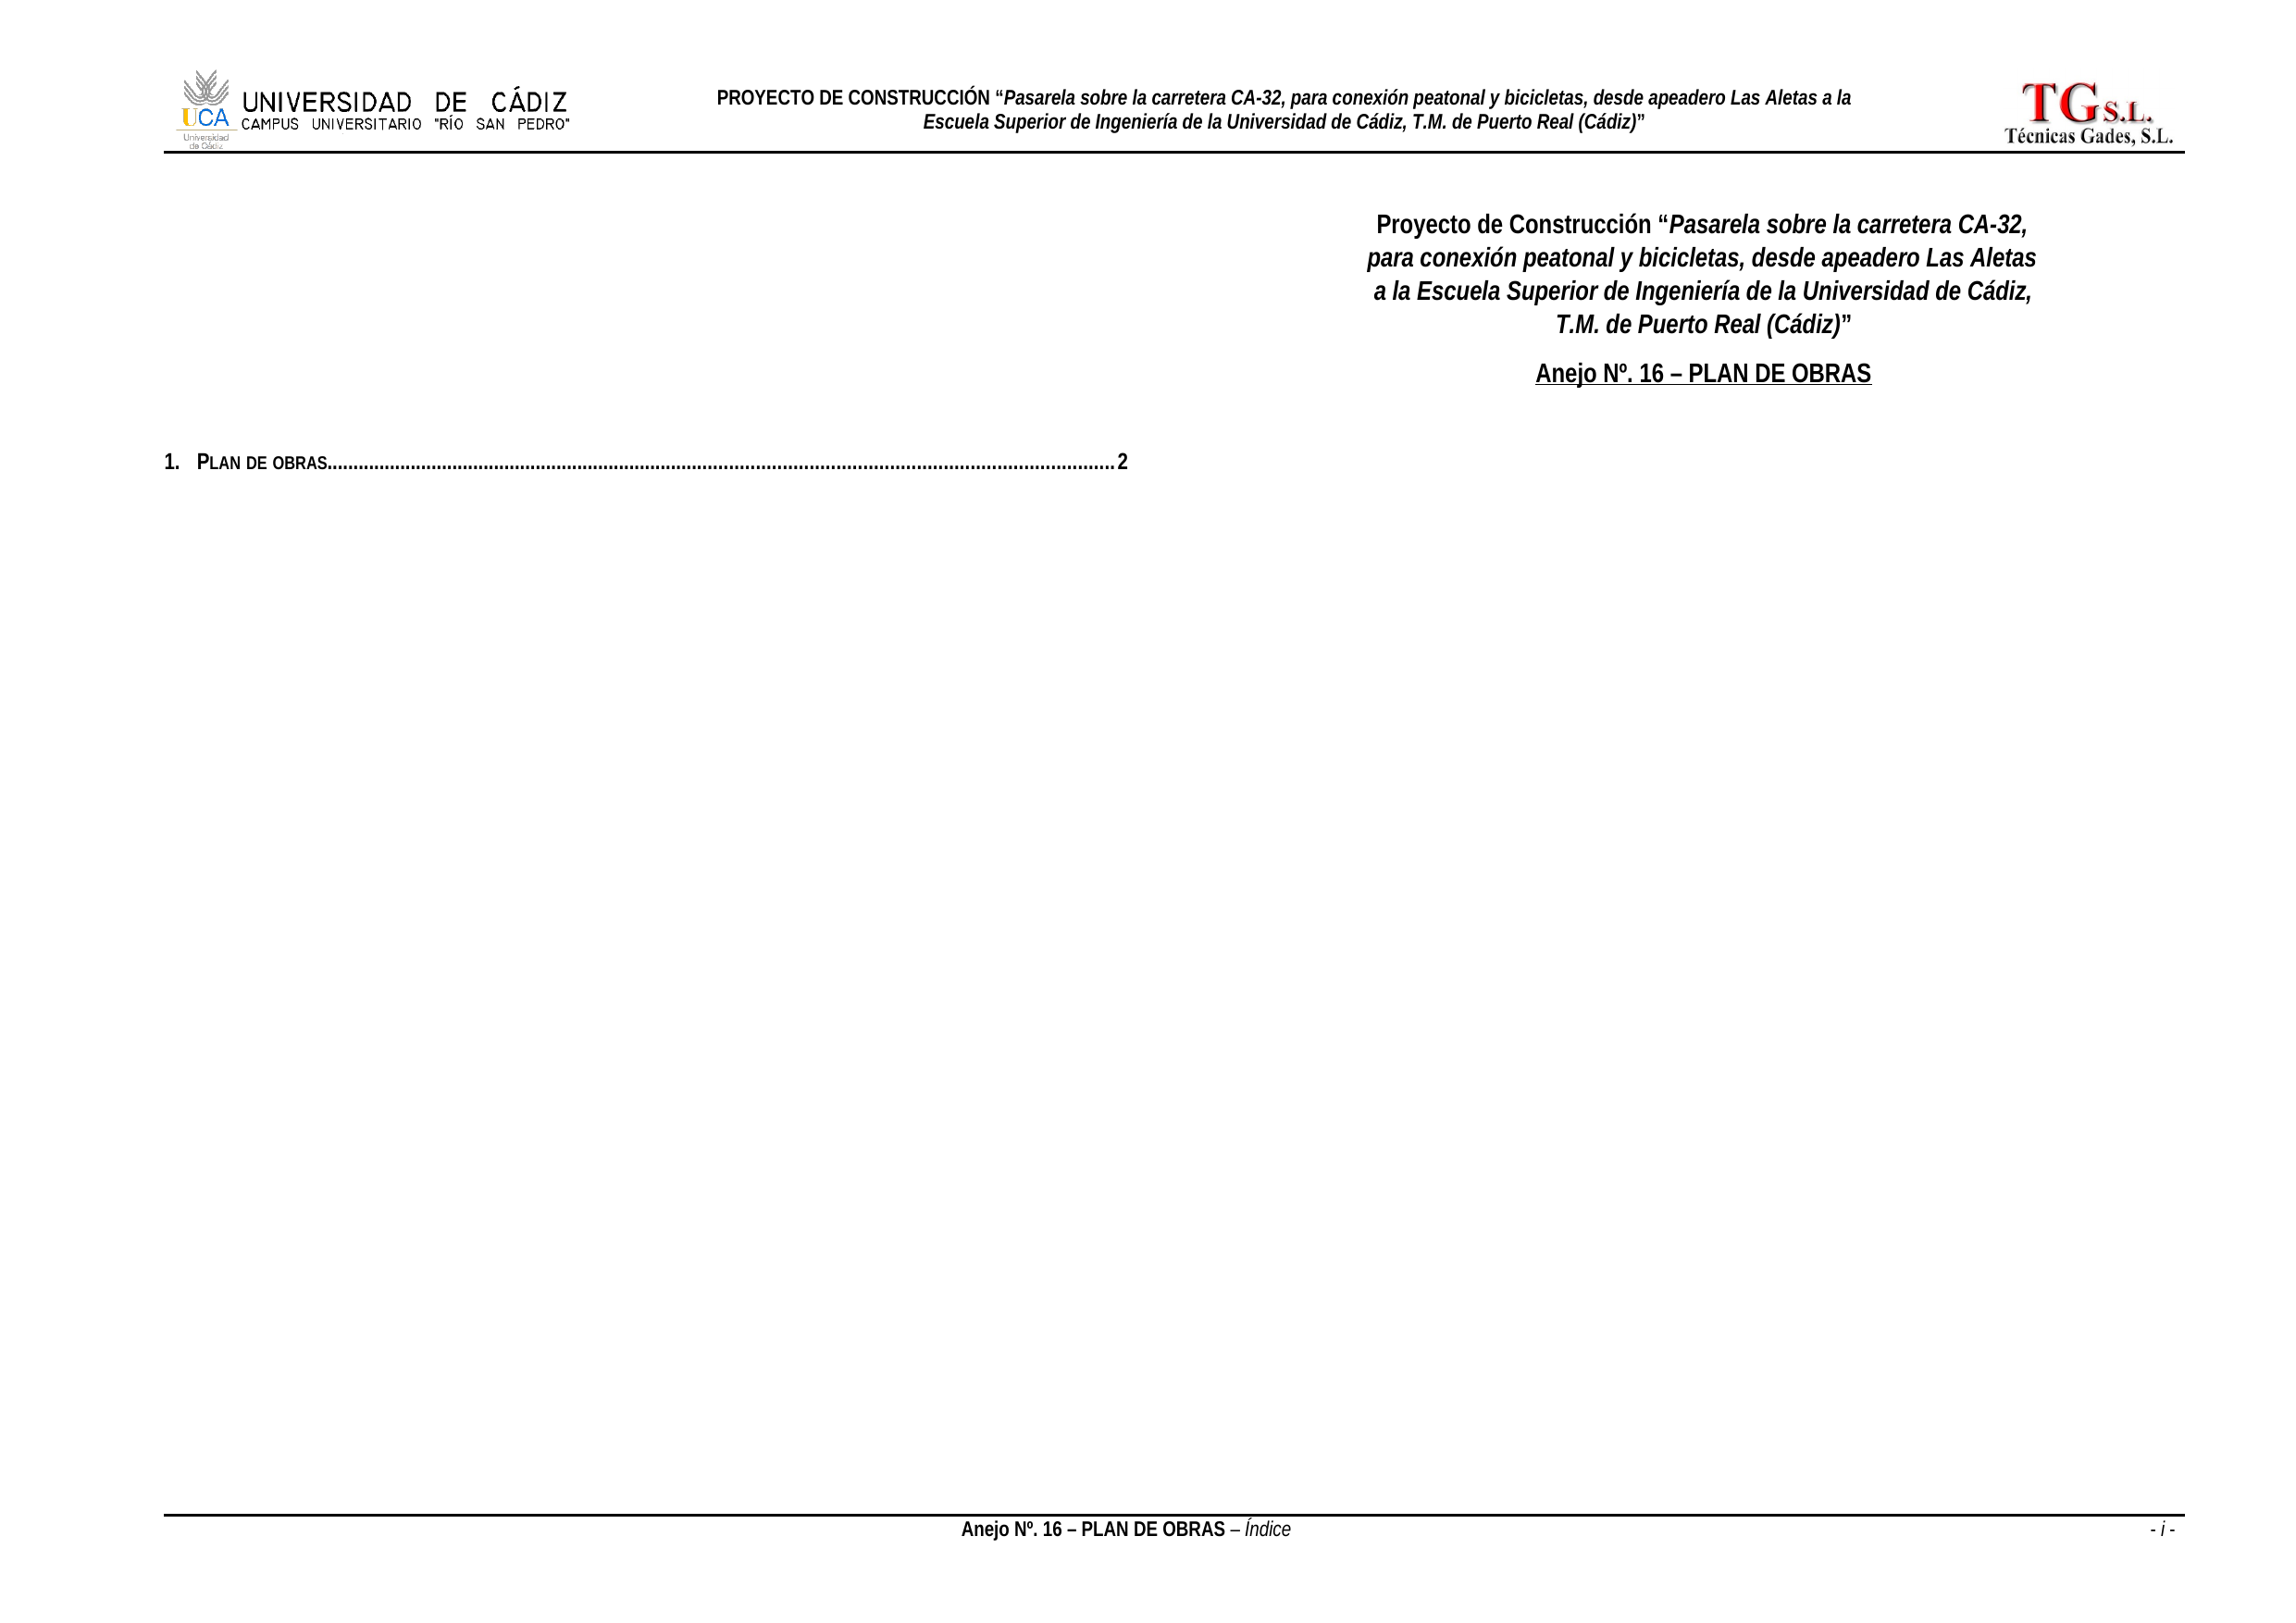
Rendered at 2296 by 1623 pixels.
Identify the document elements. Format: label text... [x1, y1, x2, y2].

text Anejo Nº. 16 – PLAN DE OBRAS [1221, 357, 2186, 388]
text 1. Plan de obras 2 [164, 448, 2186, 474]
text Proyecto de Construcción “Pasarela sobre la carretera CA-32, para conexión peatonal y bicicletas, desde apeadero Las Aletas a la Escuela Superior de Ingeniería de la Universidad de Cádiz, T.M. de Puerto Real (Cádiz)” [1221, 208, 2186, 340]
picture [174, 68, 576, 151]
picture [2002, 68, 2176, 151]
